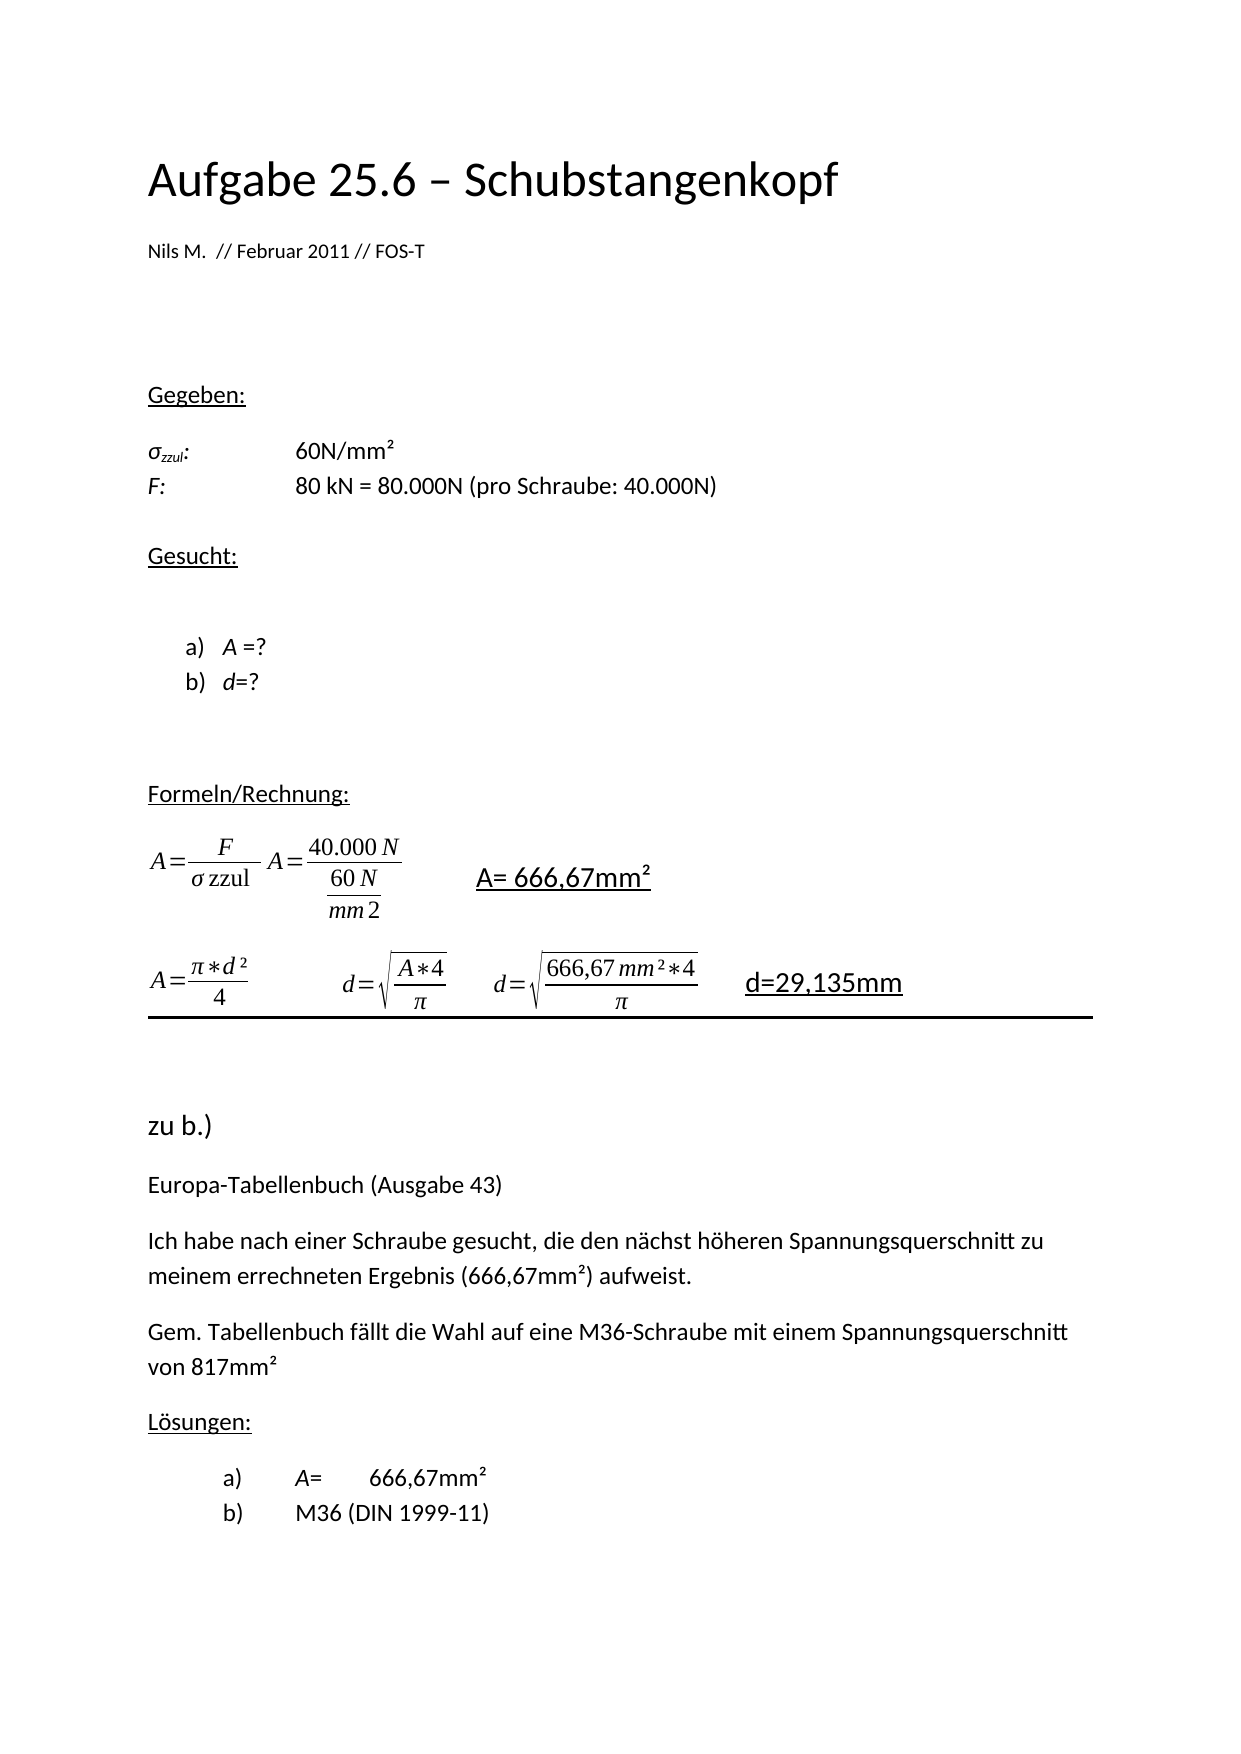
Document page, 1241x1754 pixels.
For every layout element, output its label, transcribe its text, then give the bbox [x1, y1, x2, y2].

text d=29,135mm [148, 950, 1093, 1016]
text Gem. Tabellenbuch fällt die Wahl auf eine M36-Schraube mit einem Spannungsquerschnitt von 817mm² [148, 1316, 1093, 1381]
text Europa-Tabellenbuch (Ausgabe 43) [148, 1169, 1093, 1199]
text σzzul: 60N/mm² [148, 435, 1093, 466]
text Gesucht: [148, 540, 1093, 571]
list b) M36 (DIN 1999-11) [223, 1497, 1093, 1528]
list a) A= 666,67mm² [223, 1462, 1093, 1493]
text zu b.) [148, 1107, 1093, 1143]
text Ich habe nach einer Schraube gesucht, die den nächst höheren Spannungsquerschnitt zu meinem errechneten Ergebnis (666,67mm²) aufweist. [148, 1225, 1093, 1290]
text Nils M. // Februar 2011 // FOS-T [148, 238, 1093, 264]
text Formeln/Rechnung: [148, 778, 1093, 808]
text Lösungen: [148, 1406, 1093, 1437]
list d=? [185, 666, 1093, 697]
text Gegeben: [148, 379, 1093, 410]
text A= 666,67mm² [148, 834, 1093, 924]
text F: 80 kN = 80.000N (pro Schraube: 40.000N) [148, 470, 1093, 501]
text Aufgabe 25.6 – Schubstangenkopf [148, 148, 1093, 209]
list A =? [185, 631, 1093, 662]
